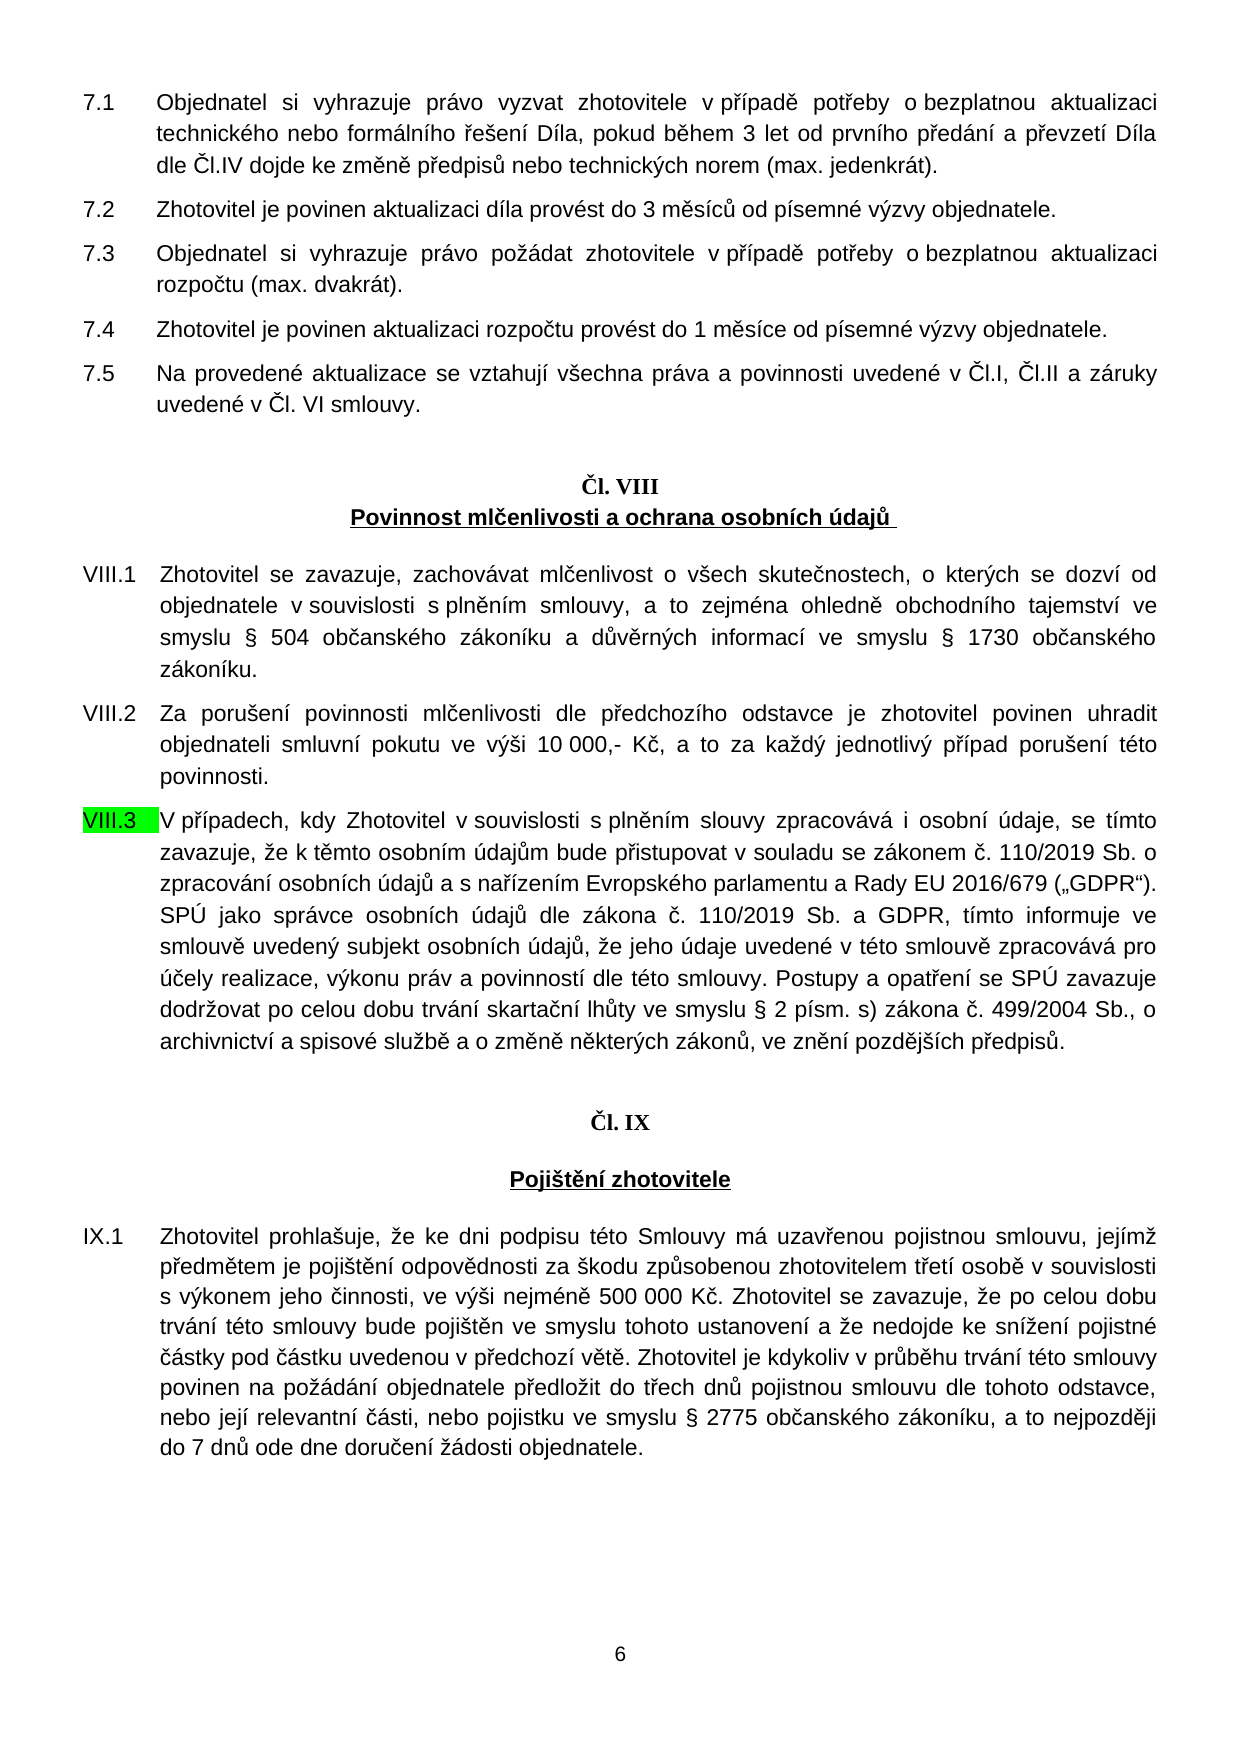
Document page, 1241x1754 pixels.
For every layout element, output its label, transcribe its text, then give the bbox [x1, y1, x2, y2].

list Za porušení povinnosti mlčenlivosti dle předchozího odstavce je zhotovitel povinen uhradit objednateli smluvní pokutu ve výši 10 000,- Kč, a to za každý jednotlivý případ porušení této povinnosti. [83, 700, 1157, 789]
list Zhotovitel se zavazuje, zachovávat mlčenlivost o všech skutečnostech, o kterých se dozví od objednatele v souvislosti s plněním smlouvy, a to zejména ohledně obchodního tajemství ve smyslu § 504 občanského zákoníku a důvěrných informací ve smyslu § 1730 občanského zákoníku. [83, 561, 1157, 682]
list 7.5 Na provedené aktualizace se vztahují všechna práva a povinnosti uvedené v Čl.I, Čl.II a záruky uvedené v Čl. VI smlouvy. [83, 359, 1157, 417]
text Povinnost mlčenlivosti a ochrana osobních údajů [83, 473, 1157, 531]
list V případech, kdy Zhotovitel v souvislosti s plněním slouvy zpracovává i osobní údaje, se tímto zavazuje, že k těmto osobním údajům bude přistupovat v souladu se zákonem č. 110/2019 Sb. o zpracování osobních údajů a s nařízením Evropského parlamentu a Rady EU 2016/679 („GDPR“). SPÚ jako správce osobních údajů dle zákona č. 110/2019 Sb. a GDPR, tímto informuje ve smlouvě uvedený subjekt osobních údajů, že jeho údaje uvedené v této smlouvě zpracovává pro účely realizace, výkonu práv a povinností dle této smlouvy. Postupy a opatření se SPÚ zavazuje dodržovat po celou dobu trvání skartační lhůty ve smyslu § 2 písm. s) zákona č. 499/2004 Sb., o archivnictví a spisové službě a o změně některých zákonů, ve znění pozdějších předpisů. [83, 807, 1157, 1054]
list 7.1 Objednatel si vyhrazuje právo vyzvat zhotovitele v případě potřeby o bezplatnou aktualizaci technického nebo formálního řešení Díla, pokud během 3 let od prvního předání a převzetí Díla dle Čl.IV dojde ke změně předpisů nebo technických norem (max. jedenkrát). [83, 89, 1157, 178]
list Pojištění zhotovitele [83, 1166, 1157, 1192]
list 7.2 Zhotovitel je povinen aktualizaci díla provést do 3 měsíců od písemné výzvy objednatele. [83, 196, 1157, 222]
list Zhotovitel prohlašuje, že ke dni podpisu této Smlouvy má uzavřenou pojistnou smlouvu, jejímž předmětem je pojištění odpovědnosti za škodu způsobenou zhotovitelem třetí osobě v souvislosti s výkonem jeho činnosti, ve výši nejméně 500 000 Kč. Zhotovitel se zavazuje, že po celou dobu trvání této smlouvy bude pojištěn ve smyslu tohoto ustanovení a že nedojde ke snížení pojistné částky pod částku uvedenou v předchozí větě. Zhotovitel je kdykoliv v průběhu trvání této smlouvy povinen na požádání objednatele předložit do třech dnů pojistnou smlouvu dle tohoto odstavce, nebo její relevantní části, nebo pojistku ve smyslu § 2775 občanského zákoníku, a to nejpozději do 7 dnů ode dne doručení žádosti objednatele. [83, 1223, 1157, 1460]
list 7.4 Zhotovitel je povinen aktualizaci rozpočtu provést do 1 měsíce od písemné výzvy objednatele. [83, 316, 1157, 342]
list 7.3 Objednatel si vyhrazuje právo požádat zhotovitele v případě potřeby o bezplatnou aktualizaci rozpočtu (max. dvakrát). [83, 240, 1157, 298]
